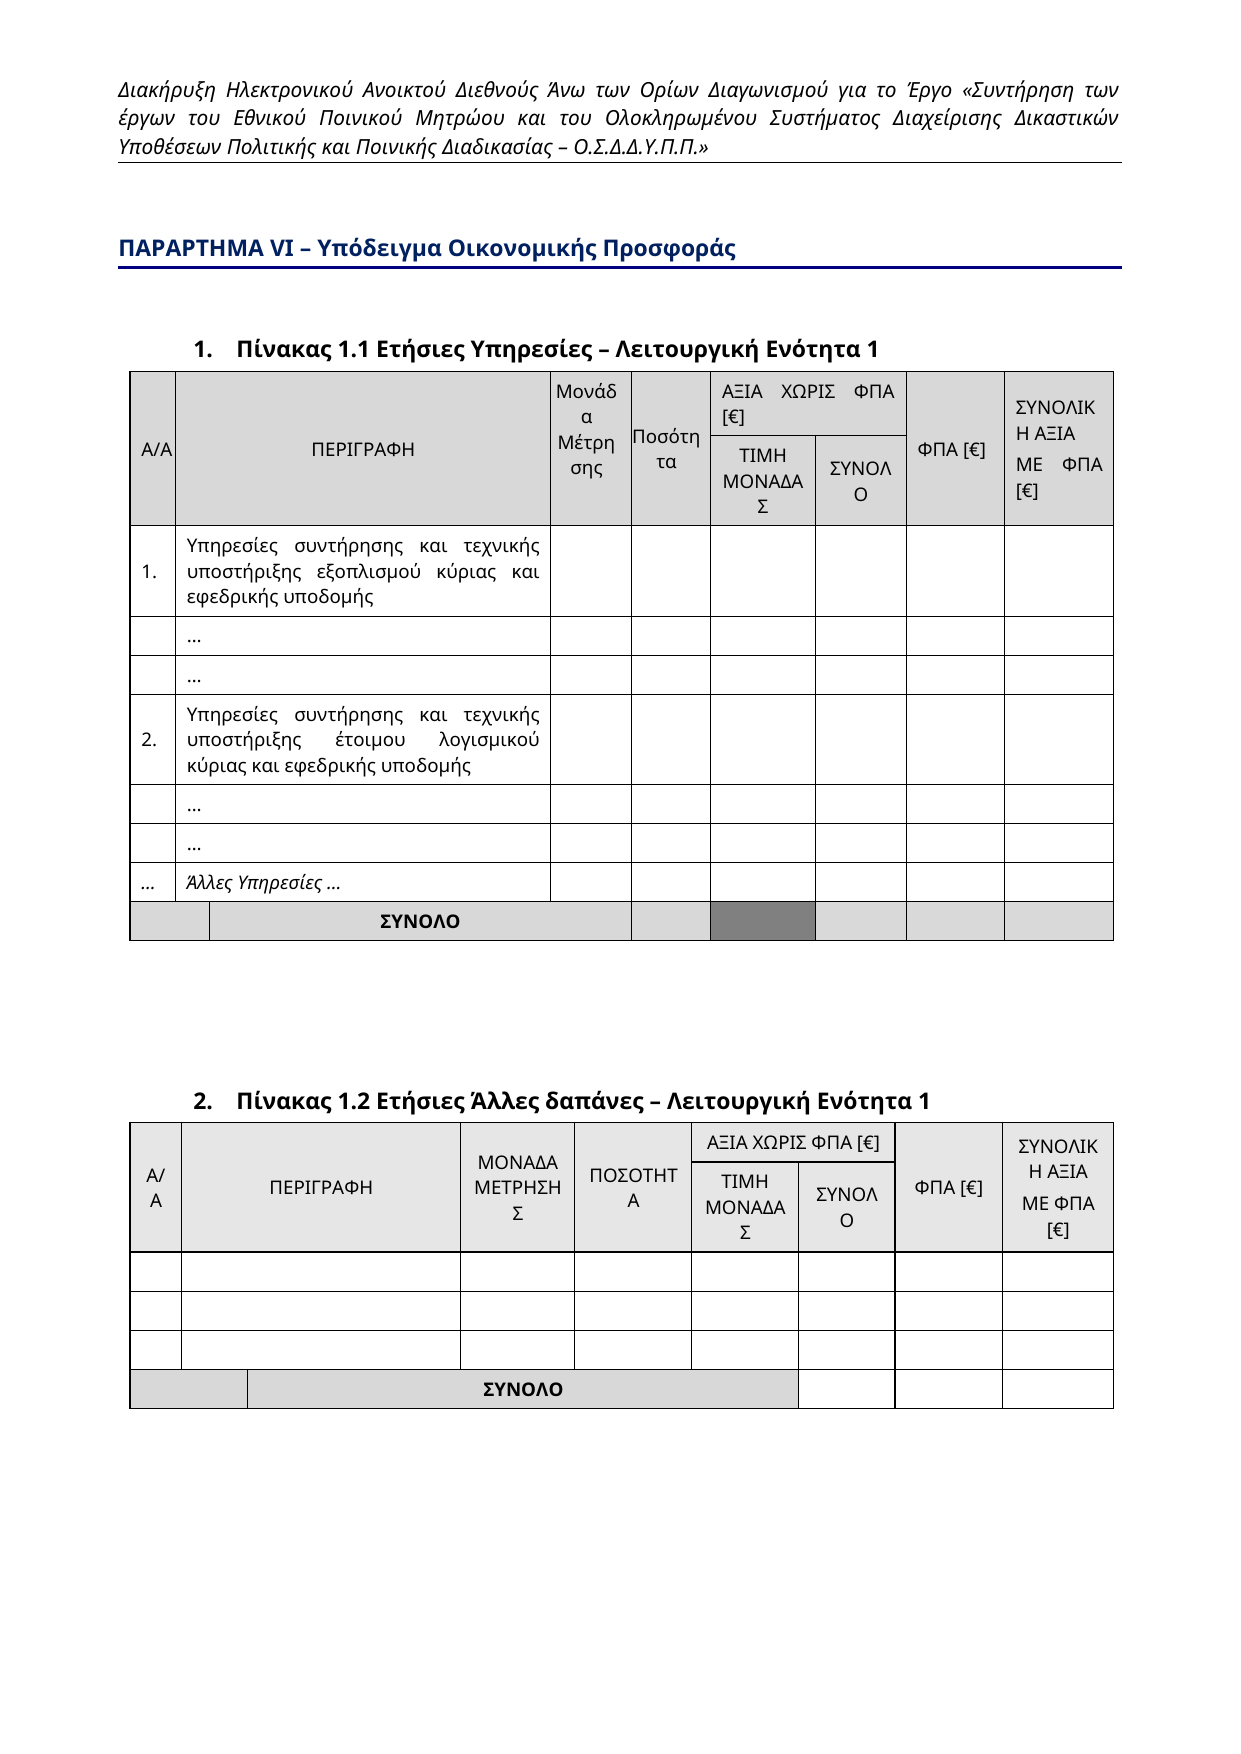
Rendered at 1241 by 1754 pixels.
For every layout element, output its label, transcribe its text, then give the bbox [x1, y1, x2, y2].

table_cell [551, 617, 631, 654]
table_header Ποσότητα [632, 372, 710, 525]
table_cell [711, 902, 815, 940]
table_cell [711, 617, 815, 654]
table_cell [711, 526, 815, 616]
table_cell … [176, 656, 550, 694]
table_header Μονάδα Μέτρησης [551, 372, 631, 525]
table_cell [816, 695, 906, 784]
table_cell [711, 695, 815, 784]
table_cell [816, 526, 906, 616]
table_header Α/Α [131, 372, 175, 525]
table_cell [632, 902, 710, 940]
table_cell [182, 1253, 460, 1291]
subtitle ΠΑΡΑΡΤΗΜΑ VI – Υπόδειγμα Οικονομικής Προσφοράς [118, 232, 1122, 266]
table_header Α/Α [131, 1123, 181, 1251]
table_cell Άλλες Υπηρεσίες … [176, 863, 550, 901]
subtitle Πίνακας 1.2 Ετήσιες Άλλες δαπάνες – Λειτουργική Ενότητα 1 [193, 1085, 1122, 1116]
table_cell [907, 863, 1004, 901]
table_cell [711, 656, 815, 694]
table_cell … [131, 863, 175, 901]
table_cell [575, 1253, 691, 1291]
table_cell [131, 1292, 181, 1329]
table_cell [551, 695, 631, 784]
table_cell Υπηρεσίες συντήρησης και τεχνικής υποστήριξης έτοιμου λογισμικού κύριας και εφεδρικής υποδομής [176, 695, 550, 784]
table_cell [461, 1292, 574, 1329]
table_cell ΤΙΜΗ ΜΟΝΑΔΑΣ [711, 436, 815, 525]
table_cell [816, 902, 906, 940]
table_header ΠΟΣΟΤΗΤΑ [575, 1123, 691, 1251]
table_cell ΣΥΝΟΛΟ [816, 436, 906, 525]
table_cell … [176, 617, 550, 654]
table_cell [1005, 902, 1113, 940]
table_cell [632, 785, 710, 823]
table_cell Υπηρεσίες συντήρησης και τεχνικής υποστήριξης εξοπλισμού κύριας και εφεδρικής υποδομής [176, 526, 550, 616]
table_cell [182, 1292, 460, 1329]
table_header ΠΕΡΙΓΡΑΦΗ [182, 1123, 460, 1251]
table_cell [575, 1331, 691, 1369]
table_cell [816, 617, 906, 654]
table_cell [907, 617, 1004, 654]
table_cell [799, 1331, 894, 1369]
table_cell [632, 863, 710, 901]
table_cell [907, 656, 1004, 694]
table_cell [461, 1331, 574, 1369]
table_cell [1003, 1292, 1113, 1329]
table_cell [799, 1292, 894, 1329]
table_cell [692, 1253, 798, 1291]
table_cell [1005, 617, 1113, 654]
table_cell [1005, 656, 1113, 694]
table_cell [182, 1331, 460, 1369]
table_cell [632, 656, 710, 694]
table_cell [131, 824, 175, 862]
table_cell [1005, 785, 1113, 823]
table_cell [131, 785, 175, 823]
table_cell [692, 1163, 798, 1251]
table_cell [131, 656, 175, 694]
table_cell ΣΥΝΟΛΟ [210, 902, 631, 940]
table_cell [1005, 863, 1113, 901]
table_cell [131, 617, 175, 654]
table_cell [551, 656, 631, 694]
table_header ΦΠΑ [€] [907, 372, 1004, 525]
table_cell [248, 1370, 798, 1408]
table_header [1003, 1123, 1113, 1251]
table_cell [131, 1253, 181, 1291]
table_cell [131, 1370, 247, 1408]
table_cell [907, 785, 1004, 823]
table_header ΑΞΙΑ ΧΩΡΙΣ ΦΠΑ [€] [711, 372, 906, 435]
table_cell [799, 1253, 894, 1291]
table_cell [131, 902, 209, 940]
table_cell [816, 785, 906, 823]
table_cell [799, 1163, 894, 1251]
table_cell [907, 902, 1004, 940]
table_cell [907, 695, 1004, 784]
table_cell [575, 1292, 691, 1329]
table_cell … [176, 785, 550, 823]
table_cell [907, 526, 1004, 616]
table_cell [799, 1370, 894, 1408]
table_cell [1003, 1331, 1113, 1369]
table_cell [816, 824, 906, 862]
table_cell [1005, 695, 1113, 784]
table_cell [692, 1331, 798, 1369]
table_cell [551, 526, 631, 616]
table_cell [907, 824, 1004, 862]
table_header ΑΞΙΑ ΧΩΡΙΣ ΦΠΑ [€] [692, 1123, 894, 1161]
table_cell [711, 785, 815, 823]
table_cell [632, 526, 710, 616]
table_cell [711, 824, 815, 862]
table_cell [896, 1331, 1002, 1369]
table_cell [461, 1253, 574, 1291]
table_cell [551, 785, 631, 823]
table_header ΣΥΝΟΛΙΚΗ ΑΞΙΑ ΜΕ ΦΠΑ [€] [1005, 372, 1113, 525]
table_cell [551, 824, 631, 862]
table_header ΜΟΝΑΔΑ ΜΕΤΡΗΣΗΣ [461, 1123, 574, 1251]
table_cell [632, 617, 710, 654]
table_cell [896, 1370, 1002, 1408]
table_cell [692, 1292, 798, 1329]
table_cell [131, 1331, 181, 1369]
table_cell [1005, 824, 1113, 862]
table_cell [551, 863, 631, 901]
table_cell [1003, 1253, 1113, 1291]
table_header ΠΕΡΙΓΡΑΦΗ [176, 372, 550, 525]
table_cell 1. [131, 526, 175, 616]
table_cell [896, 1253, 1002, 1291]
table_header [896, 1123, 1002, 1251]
table_cell … [176, 824, 550, 862]
table_cell [711, 863, 815, 901]
subtitle Πίνακας 1.1 Ετήσιες Υπηρεσίες – Λειτουργική Ενότητα 1 [193, 333, 1122, 364]
table_cell 2. [131, 695, 175, 784]
table_cell [816, 656, 906, 694]
table_cell [816, 863, 906, 901]
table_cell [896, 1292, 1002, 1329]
table_cell [632, 695, 710, 784]
table_cell [632, 824, 710, 862]
table_cell [1005, 526, 1113, 616]
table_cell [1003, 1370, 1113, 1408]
